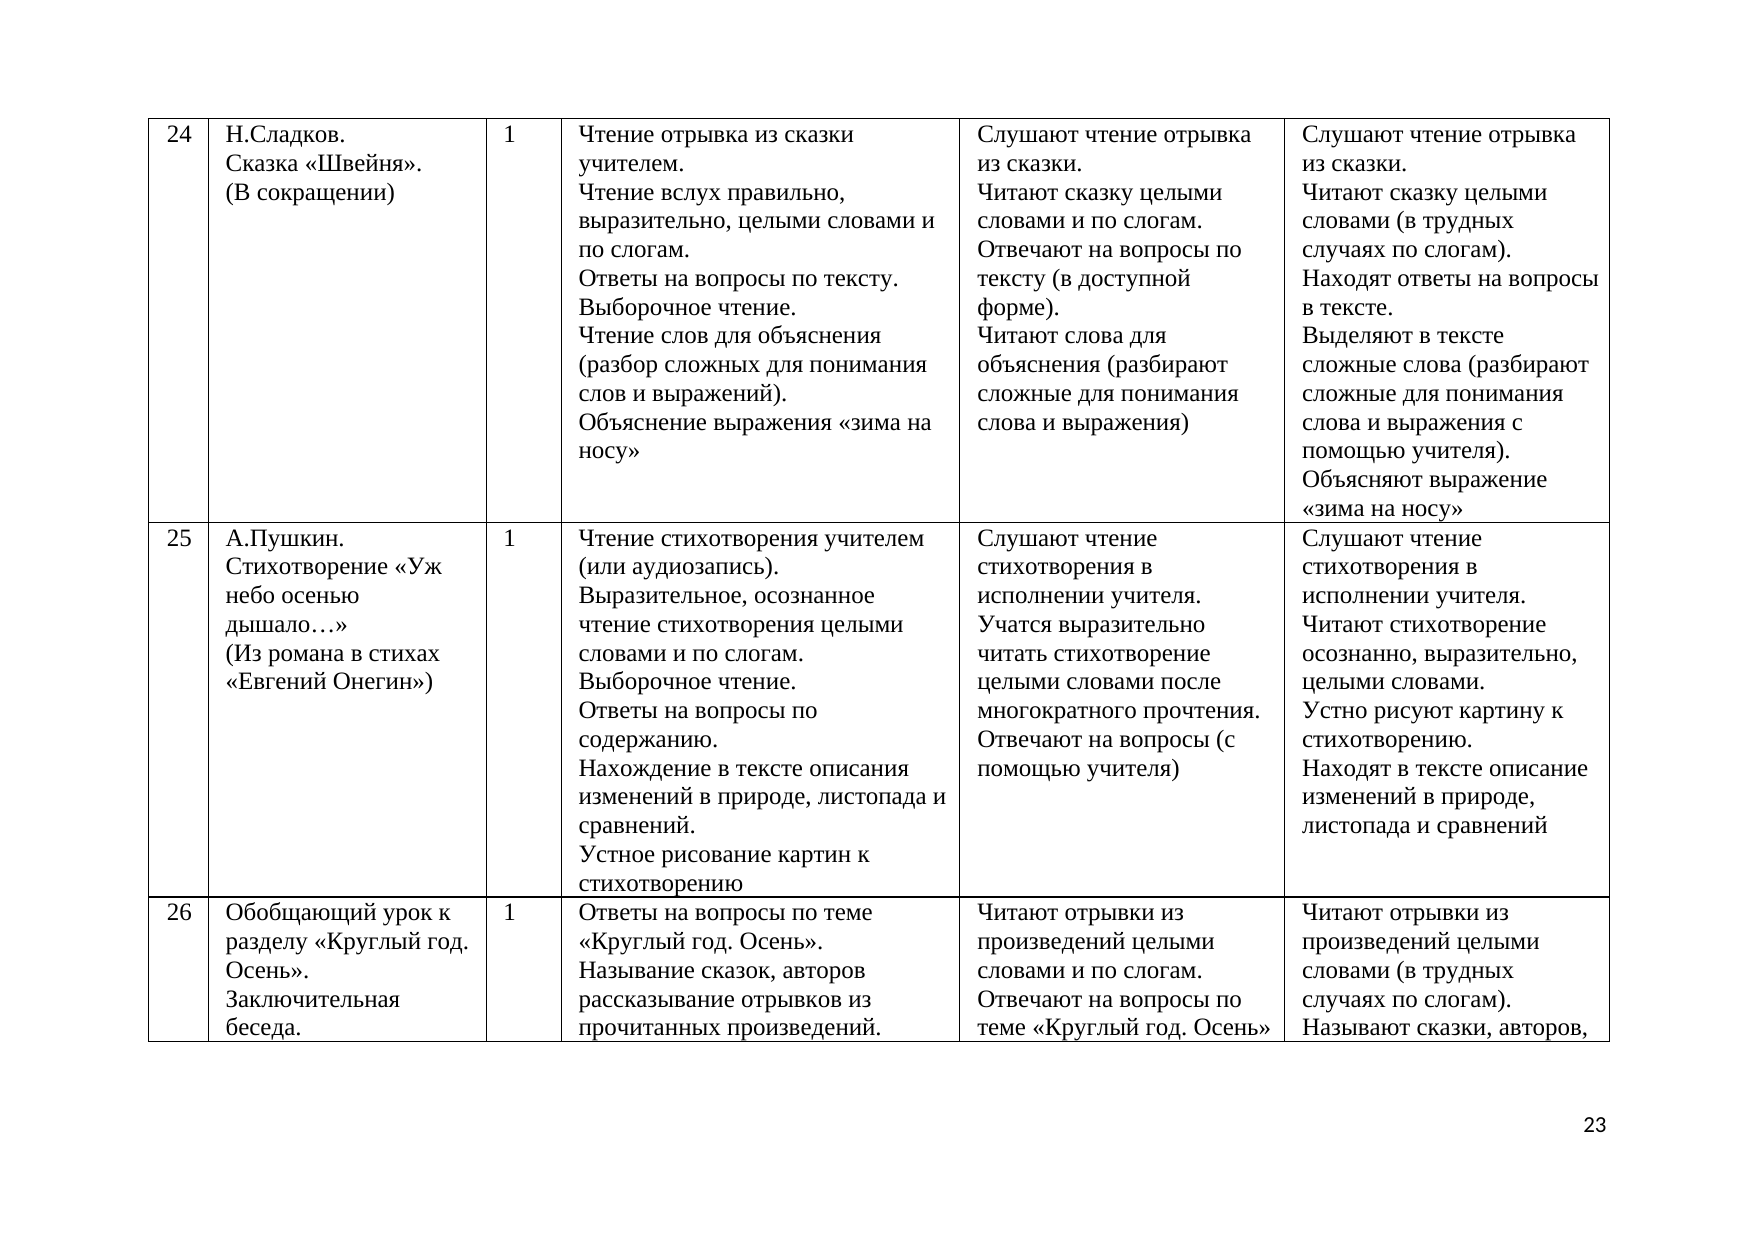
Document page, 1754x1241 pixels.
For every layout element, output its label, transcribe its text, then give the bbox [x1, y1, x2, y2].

table_cell 1 [487, 898, 561, 1041]
table_header Чтение отрывка из сказки учителем. Чтение вслух правильно, выразительно, целыми словами и по слогам. Ответы на вопросы по тексту. Выборочное чтение. Чтение слов для объяснения (разбор сложных для понимания слов и выражений). Объяснение выражения «зима на носу» [562, 119, 959, 522]
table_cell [1285, 898, 1609, 1041]
table_cell Чтение стихотворения учителем (или аудиозапись). Выразительное, осознанное чтение стихотворения целыми словами и по слогам. Выборочное чтение. Ответы на вопросы по содержанию. Нахождение в тексте описания изменений в природе, листопада и сравнений. Устное рисование картин к стихотворению [562, 523, 959, 896]
table_header Н.Сладков. Сказка «Швейня». (В сокращении) [209, 119, 486, 522]
table_cell 26 [149, 898, 208, 1041]
table_cell Слушают чтение стихотворения в исполнении учителя. Учатся выразительно читать стихотворение целыми словами после многократного прочтения. Отвечают на вопросы (с помощью учителя) [960, 523, 1284, 896]
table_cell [562, 898, 959, 1041]
table_header Слушают чтение отрывка из сказки. Читают сказку целыми словами и по слогам. Отвечают на вопросы по тексту (в доступной форме). Читают слова для объяснения (разбирают сложные для понимания слова и выражения) [960, 119, 1284, 522]
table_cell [960, 898, 1284, 1041]
table_cell 1 [487, 523, 561, 896]
table_header 1 [487, 119, 561, 522]
table_cell 25 [149, 523, 208, 896]
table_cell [209, 898, 486, 1041]
table_cell А.Пушкин. Стихотворение «Уж небо осенью дышало…» (Из романа в стихах «Евгений Онегин») [209, 523, 486, 896]
table_header Слушают чтение отрывка из сказки. Читают сказку целыми словами (в трудных случаях по слогам). Находят ответы на вопросы в тексте. Выделяют в тексте сложные слова (разбирают сложные для понимания слова и выражения с помощью учителя). Объясняют выражение «зима на носу» [1285, 119, 1609, 522]
table_header 24 [149, 119, 208, 522]
table_cell Слушают чтение стихотворения в исполнении учителя. Читают стихотворение осознанно, выразительно, целыми словами. Устно рисуют картину к стихотворению. Находят в тексте описание изменений в природе, листопада и сравнений [1285, 523, 1609, 896]
